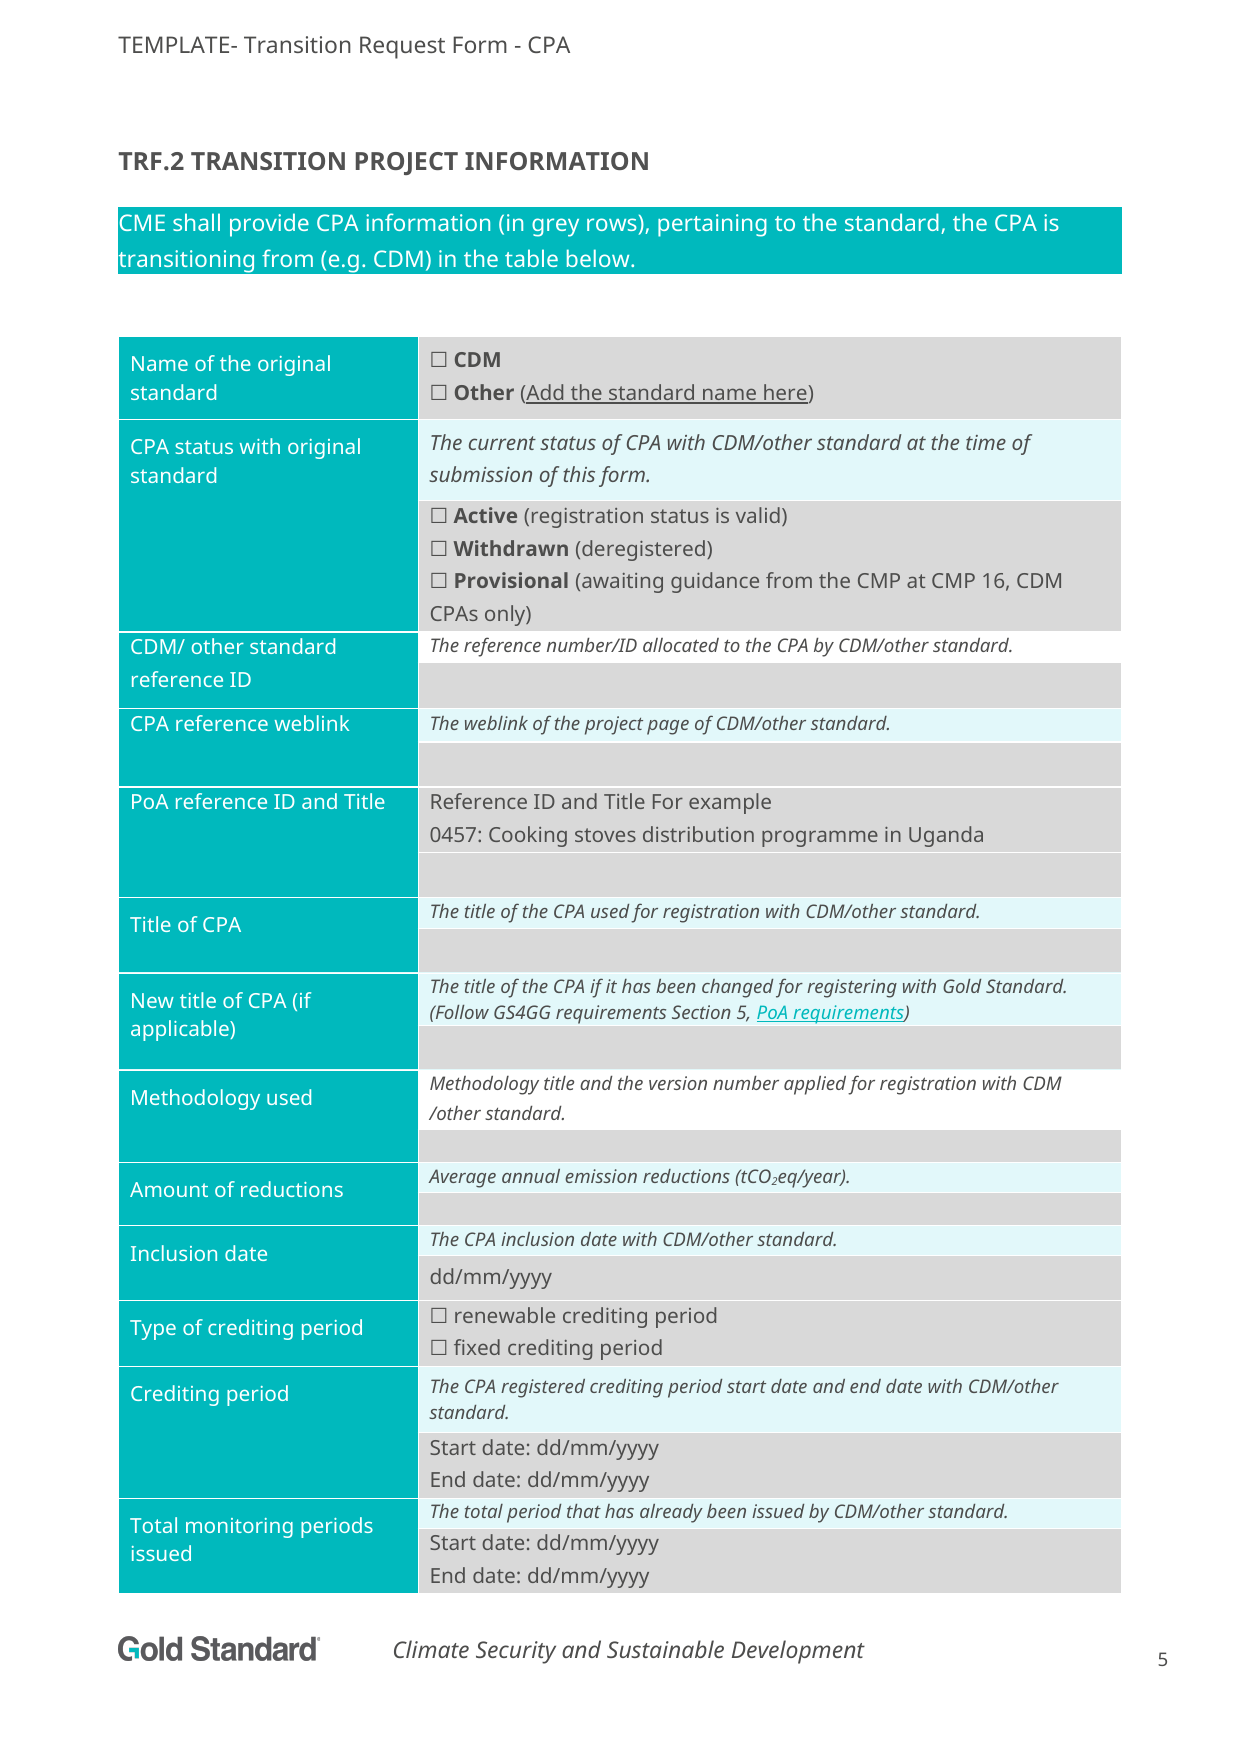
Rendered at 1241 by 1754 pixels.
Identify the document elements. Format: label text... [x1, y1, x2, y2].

table_cell Type of crediting period [119, 1301, 418, 1366]
table_cell [419, 1026, 1121, 1069]
table_cell The CPA registered crediting period start date and end date with CDM/other standard. [419, 1367, 1121, 1432]
table_cell CPA status with original standard [119, 420, 418, 631]
table_cell PoA reference ID and Title [119, 788, 418, 897]
table_cell Active (registration status is valid) Withdrawn (deregistered) Provisional (awaiting guidance from the CMP at CMP 16, CDM CPAs only) [419, 501, 1121, 631]
table_header CDM Other (Add the standard name here) [419, 337, 1121, 419]
table_cell Amount of reductions [119, 1163, 418, 1225]
table_cell [419, 1130, 1121, 1162]
table_cell Methodology title and the version number applied for registration with CDM /other standard. [419, 1071, 1121, 1129]
table_cell The reference number/ID allocated to the CPA by CDM/other standard. [419, 633, 1121, 662]
table_cell The CPA inclusion date with CDM/other standard. [419, 1226, 1121, 1255]
table_cell The weblink of the project page of CDM/other standard. [419, 709, 1121, 741]
table_cell dd/mm/yyyy [419, 1256, 1121, 1300]
table_cell The current status of CPA with CDM/other standard at the time of submission of this form. [419, 420, 1121, 500]
table_cell Inclusion date [119, 1226, 418, 1300]
table_cell [419, 663, 1121, 708]
table_cell CPA reference weblink [119, 709, 418, 786]
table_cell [419, 1433, 1121, 1498]
table_header Name of the original standard [119, 337, 418, 419]
table_cell New title of CPA (if applicable) [119, 974, 418, 1069]
table_cell Methodology used [119, 1071, 418, 1162]
table_cell The total period that has already been issued by CDM/other standard. [419, 1499, 1121, 1527]
table_cell Reference ID and Title For example 0457: Cooking stoves distribution programme in Uganda [419, 788, 1121, 852]
table_cell Total monitoring periods issued [119, 1499, 418, 1593]
table_cell CDM/ other standard reference ID [119, 633, 418, 708]
text CME shall provide CPA information (in grey rows), pertaining to the standard, the CPA is transitioning from (e.g. CDM) in the table below. [118, 207, 1122, 274]
table_cell [419, 929, 1121, 972]
table_cell The title of the CPA if it has been changed for registering with Gold Standard. (Follow GS4GG requirements Section 5, PoA requirements) [419, 974, 1121, 1024]
table_cell [419, 1193, 1121, 1225]
table_cell renewable crediting period fixed crediting period [419, 1301, 1121, 1366]
table_cell The title of the CPA used for registration with CDM/other standard. [419, 898, 1121, 927]
subtitle TRF.2 Transition project information [118, 144, 1122, 178]
table_cell Title of CPA [119, 898, 418, 972]
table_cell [419, 1529, 1121, 1593]
table_cell [419, 743, 1121, 786]
table_cell [419, 853, 1121, 897]
table_cell Average annual emission reductions (tCO2eq/year). [419, 1163, 1121, 1192]
table_cell Crediting period [119, 1367, 418, 1498]
